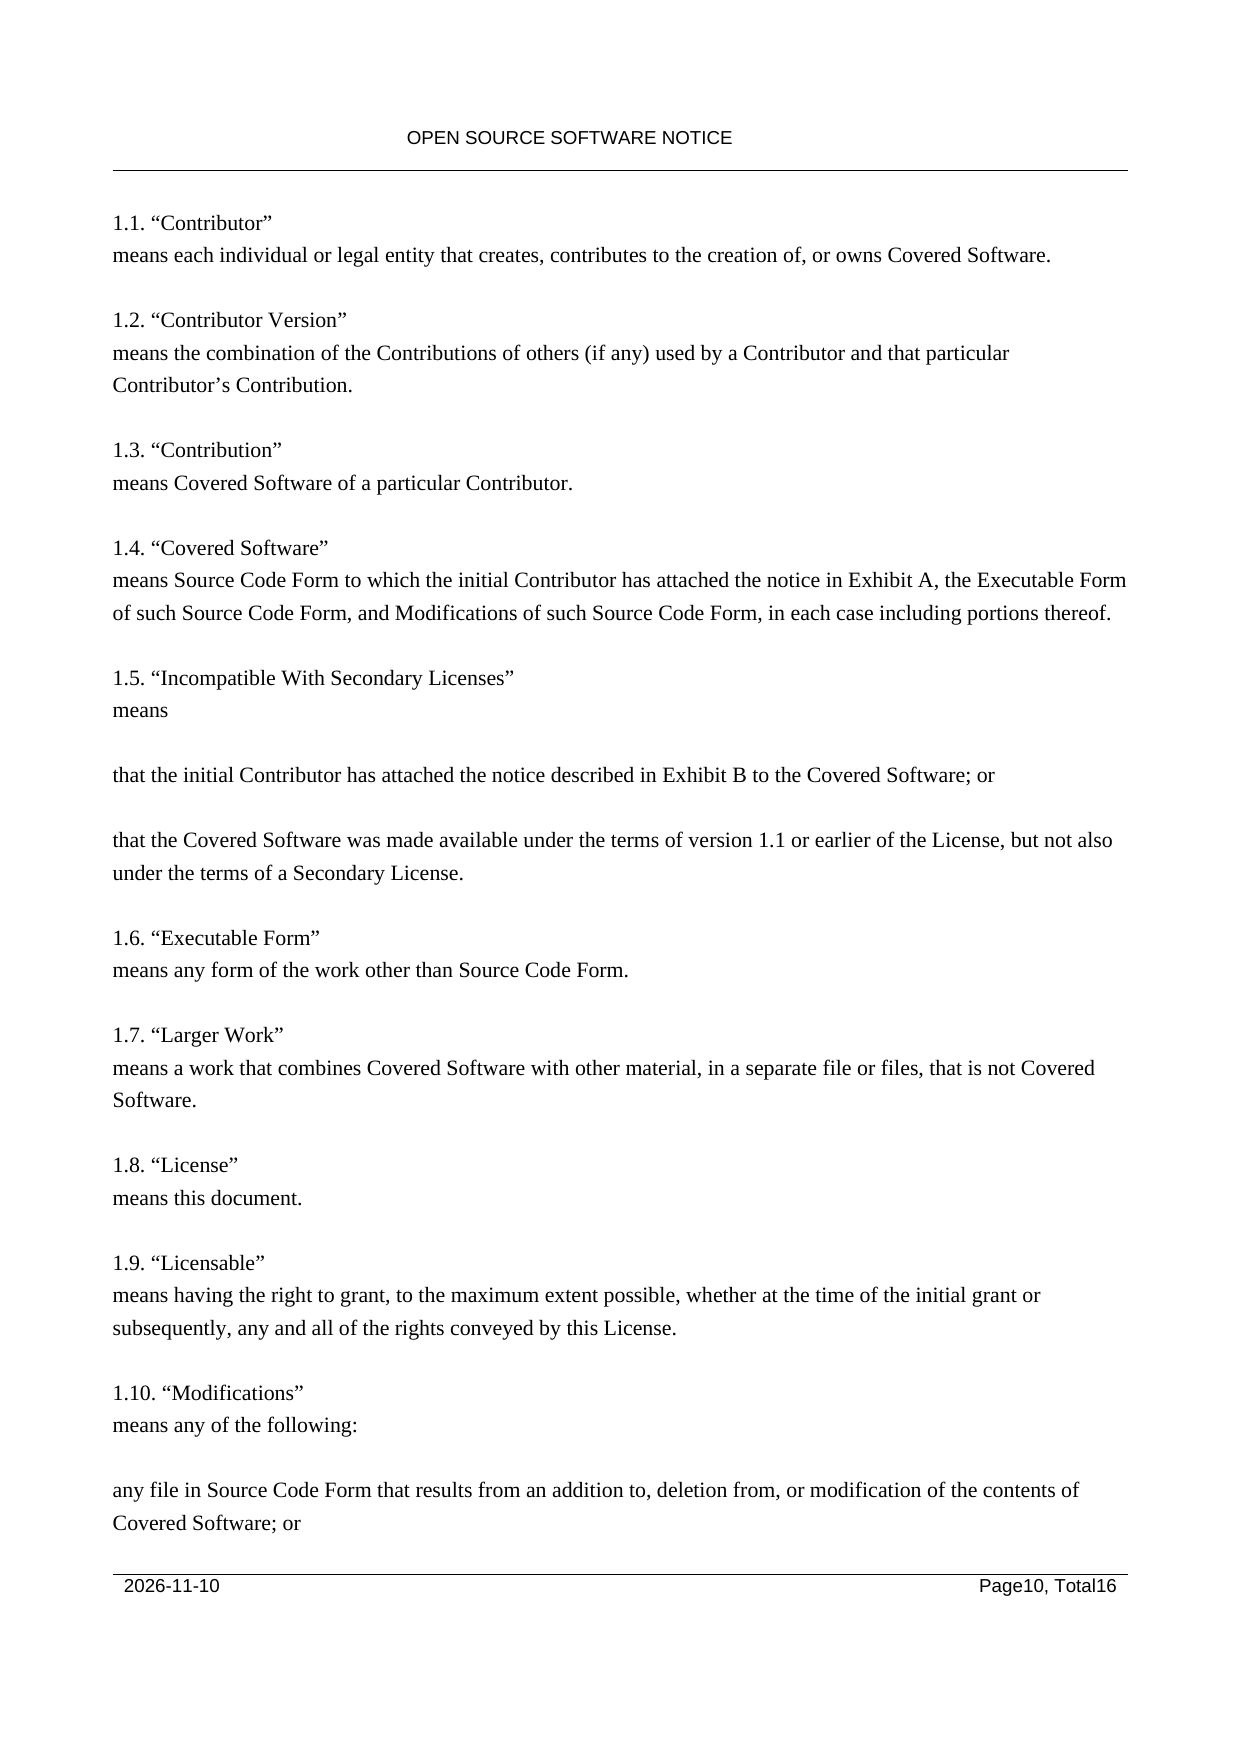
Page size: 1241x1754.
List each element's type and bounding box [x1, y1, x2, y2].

text [112, 206, 1128, 1539]
